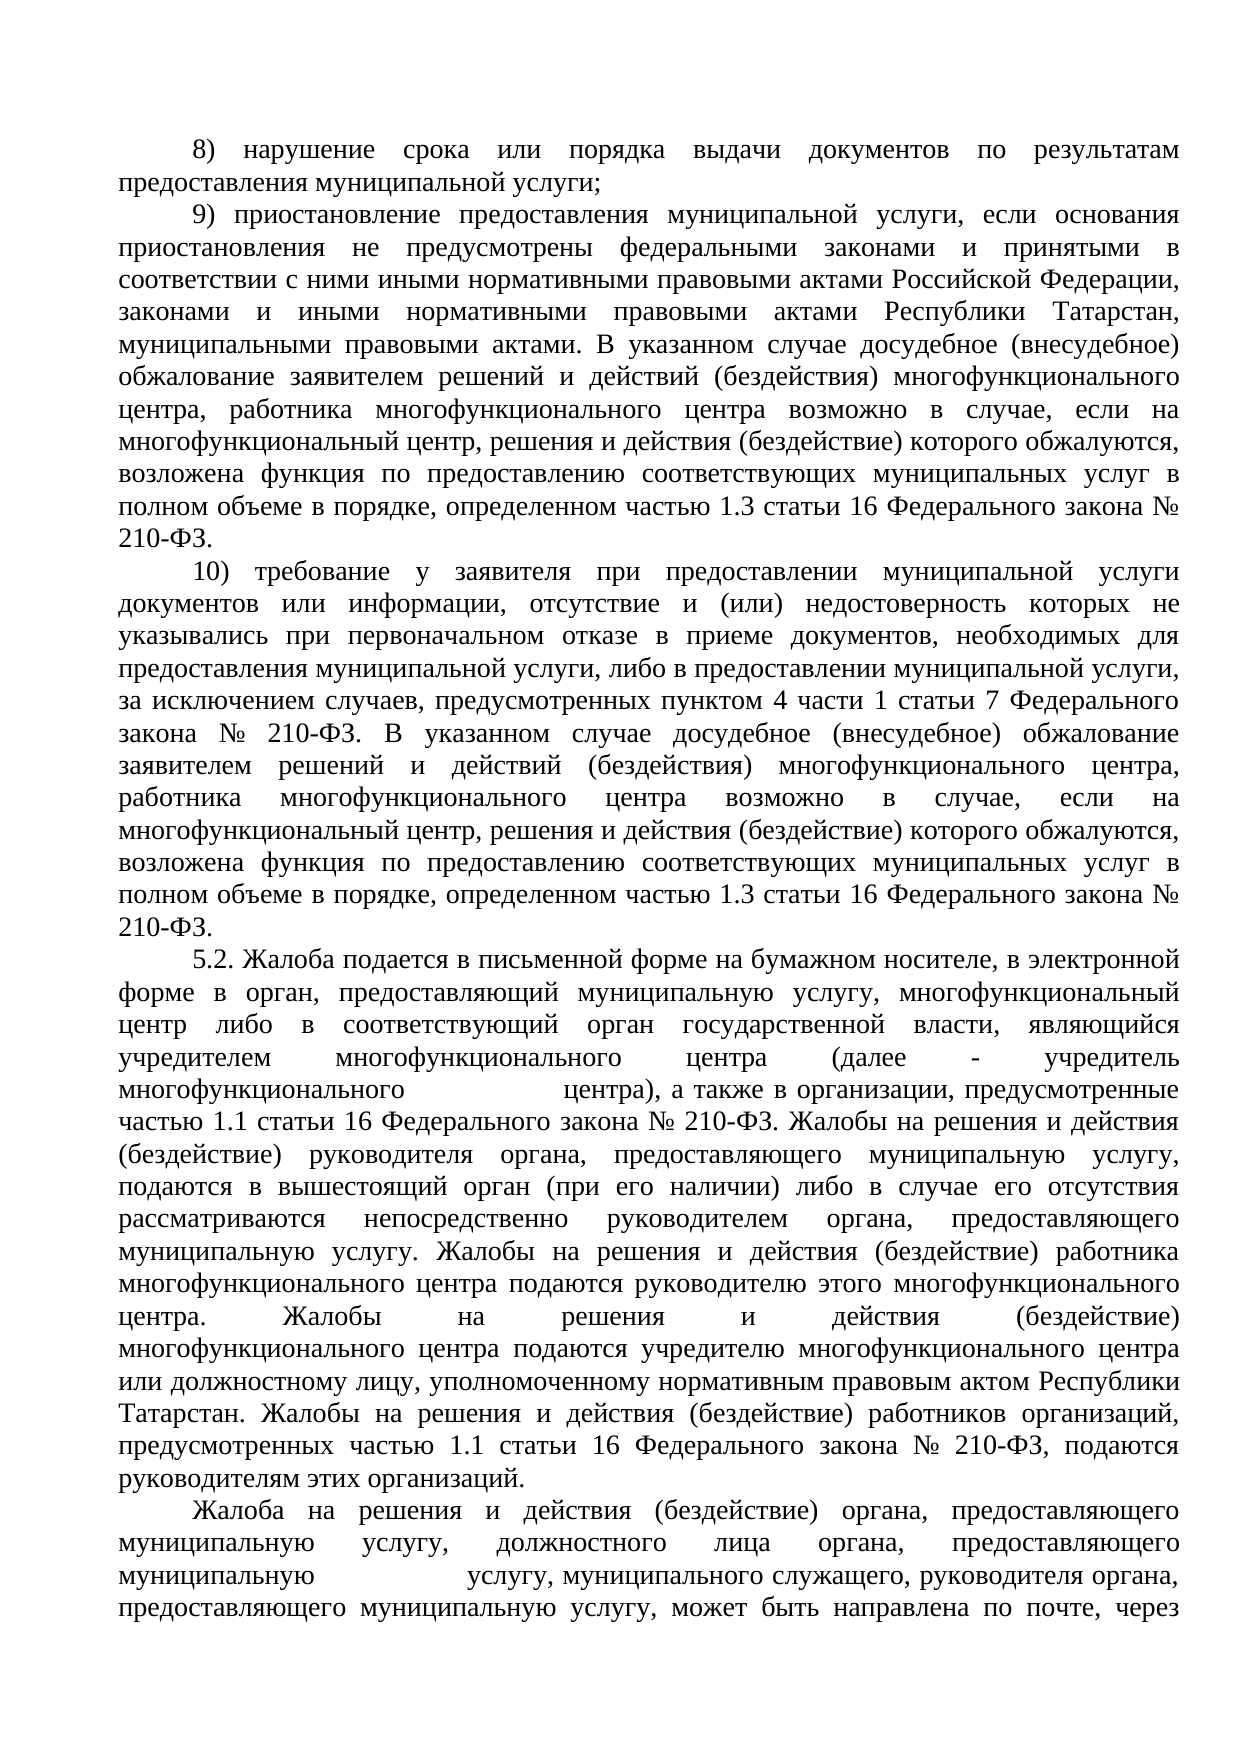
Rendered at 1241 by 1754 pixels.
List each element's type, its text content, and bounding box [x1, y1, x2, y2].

text 10) требование у заявителя при предоставлении муниципальной услуги документов или информации, отсутствие и (или) недостоверность которых не указывались при первоначальном отказе в приеме документов, необходимых для предоставления муниципальной услуги, либо в предоставлении муниципальной услуги, за исключением случаев, предусмотренных пунктом 4 части 1 статьи 7 Федерального закона № 210-ФЗ. В указанном случае досудебное (внесудебное) обжалование заявителем решений и действий (бездействия) многофункционального центра, работника многофункционального центра возможно в случае, если на многофункциональный центр, решения и действия (бездействие) которого обжалуются, возложена функция по предоставлению соответствующих муниципальных услуг в полном объеме в порядке, определенном частью 1.3 статьи 16 Федерального закона № 210-ФЗ. [118, 554, 1181, 942]
text 5.2. Жалоба подается в письменной форме на бумажном носителе, в электронной форме в орган, предоставляющий муниципальную услугу, многофункциональный центр либо в соответствующий орган государственной власти, являющийся учредителем многофункционального центра (далее - учредитель многофункционального центра), а также в организации, предусмотренные частью 1.1 статьи 16 Федерального закона № 210-ФЗ. Жалобы на решения и действия (бездействие) руководителя органа, предоставляющего муниципальную услугу, подаются в вышестоящий орган (при его наличии) либо в случае его отсутствия рассматриваются непосредственно руководителем органа, предоставляющего муниципальную услугу. Жалобы на решения и действия (бездействие) работника многофункционального центра подаются руководителю этого многофункционального центра. Жалобы на решения и действия (бездействие) многофункционального центра подаются учредителю многофункционального центра или должностному лицу, уполномоченному нормативным правовым актом Республики Татарстан. Жалобы на решения и действия (бездействие) работников организаций, предусмотренных частью 1.1 статьи 16 Федерального закона № 210-ФЗ, подаются руководителям этих организаций. [118, 942, 1181, 1493]
text 9) приостановление предоставления муниципальной услуги, если основания приостановления не предусмотрены федеральными законами и принятыми в соответствии с ними иными нормативными правовыми актами Российской Федерации, законами и иными нормативными правовыми актами Республики Татарстан, муниципальными правовыми актами. В указанном случае досудебное (внесудебное) обжалование заявителем решений и действий (бездействия) многофункционального центра, работника многофункционального центра возможно в случае, если на многофункциональный центр, решения и действия (бездействие) которого обжалуются, возложена функция по предоставлению соответствующих муниципальных услуг в полном объеме в порядке, определенном частью 1.3 статьи 16 Федерального закона № 210-ФЗ. [118, 197, 1181, 554]
text 8) нарушение срока или порядка выдачи документов по результатам предоставления муниципальной услуги; [118, 132, 1181, 197]
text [118, 1493, 1181, 1623]
